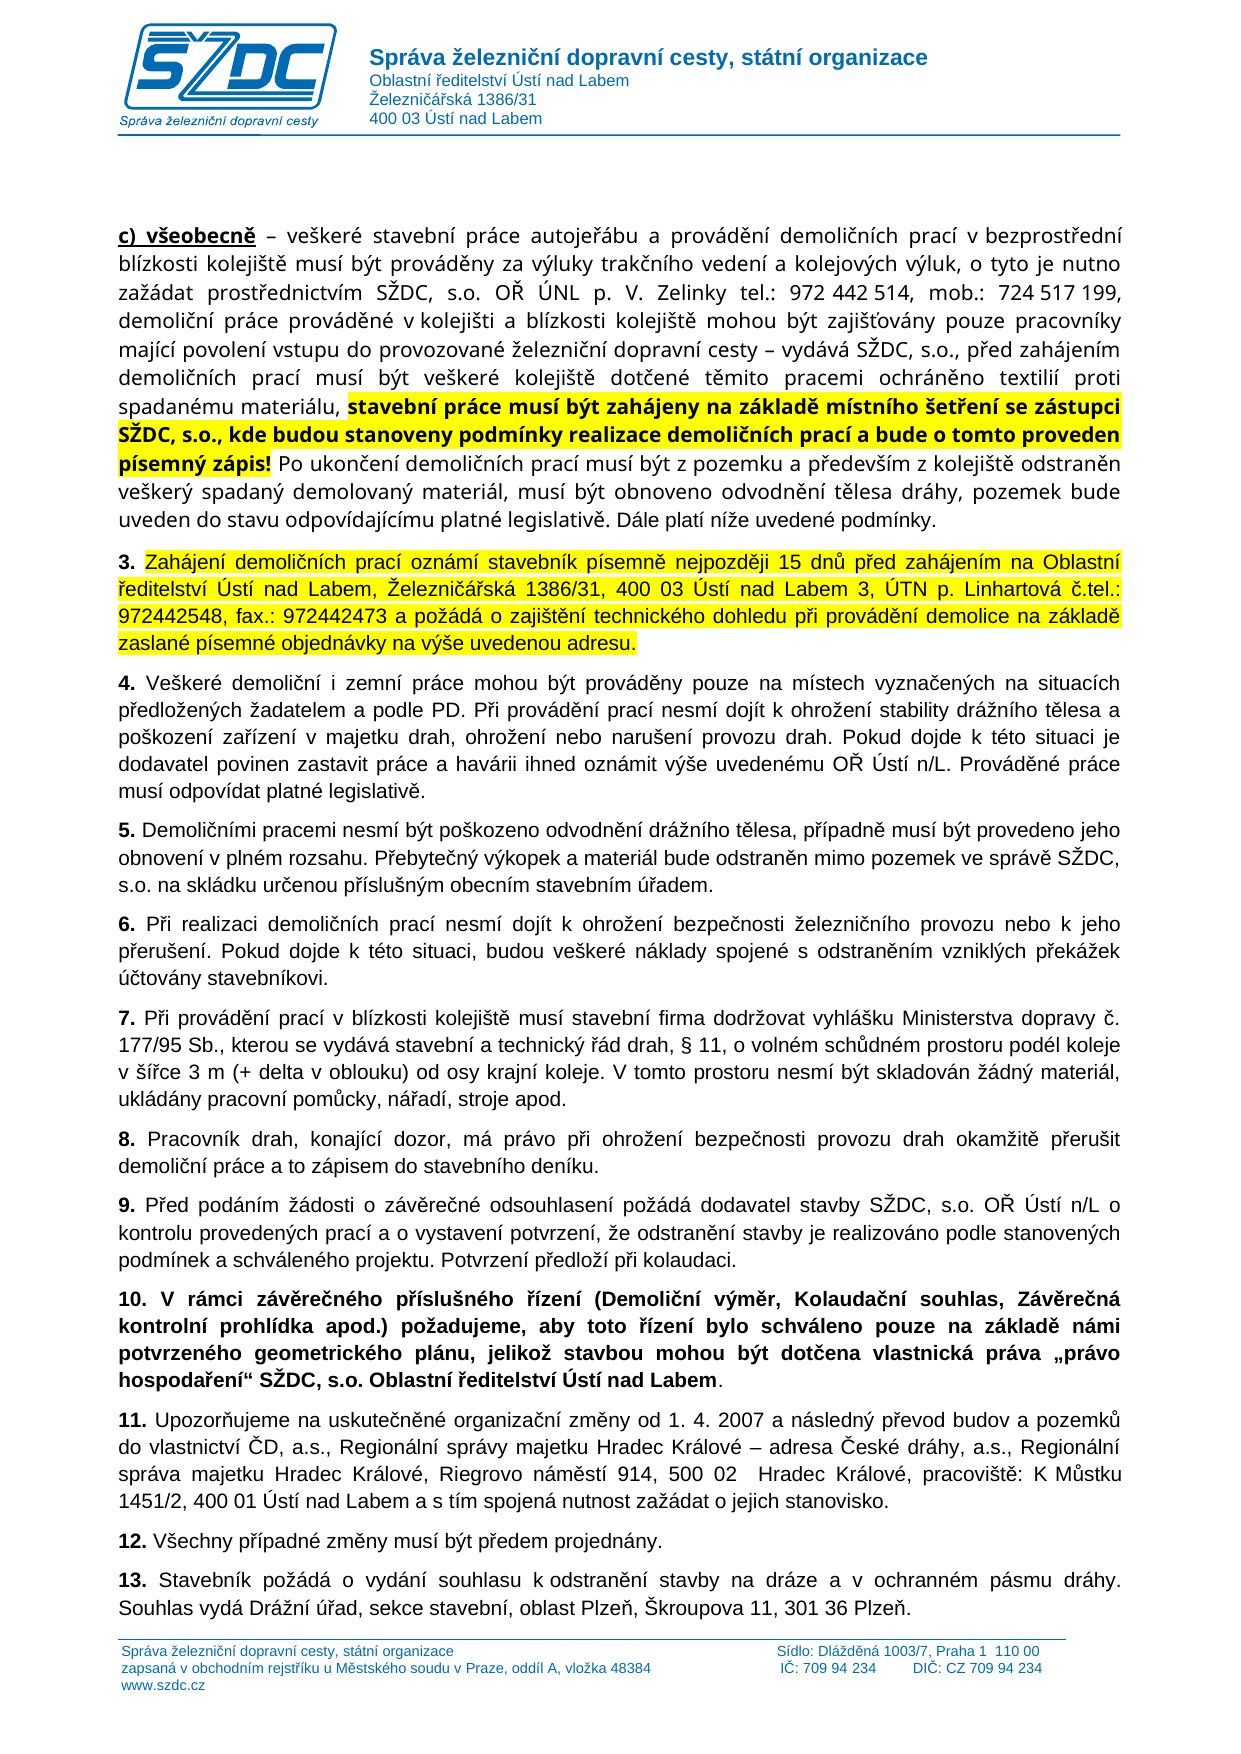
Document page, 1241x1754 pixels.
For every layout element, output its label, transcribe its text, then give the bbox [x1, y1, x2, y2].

text 5. Demoličními pracemi nesmí být poškozeno odvodnění drážního tělesa, případně musí být provedeno jeho obnovení v plném rozsahu. Přebytečný výkopek a materiál bude odstraněn mimo pozemek ve správě SŽDC, s.o. na skládku určenou příslušným obecním stavebním úřadem. [118, 815, 1122, 896]
text 8. Pracovník drah, konající dozor, má právo při ohrožení bezpečnosti provozu drah okamžitě přerušit demoliční práce a to zápisem do stavebního deníku. [118, 1123, 1122, 1178]
text c) všeobecně – veškeré stavební práce autojeřábu a provádění demoličních prací v bezprostřední blízkosti kolejiště musí být prováděny za výluky trakčního vedení a kolejových výluk, o tyto je nutno zažádat prostřednictvím SŽDC, s.o. OŘ ÚNL p. V. Zelinky tel.: 972 442 514, mob.: 724 517 199, demoliční práce prováděné v kolejišti a blízkosti kolejiště mohou být zajišťovány pouze pracovníky mající povolení vstupu do provozované železniční dopravní cesty – vydává SŽDC, s.o., před zahájením demoličních prací musí být veškeré kolejiště dotčené těmito pracemi ochráněno textilií proti spadanému materiálu, stavební práce musí být zahájeny na základě místního šetření se zástupci SŽDC, s.o., kde budou stanoveny podmínky realizace demoličních prací a bude o tomto proveden písemný zápis! Po ukončení demoličních prací musí být z pozemku a především z kolejiště odstraněn veškerý spadaný demolovaný materiál, musí být obnoveno odvodnění tělesa dráhy, pozemek bude uveden do stavu odpovídajícímu platné legislativě. Dále platí níže uvedené podmínky. [118, 221, 1122, 420]
text 11. Upozorňujeme na uskutečněné organizační změny od 1. 4. 2007 a následný převod budov a pozemků do vlastnictví ČD, a.s., Regionální správy majetku Hradec Králové – adresa České dráhy, a.s., Regionální správa majetku Hradec Králové, Riegrovo náměstí 914, 500 02 Hradec Králové, pracoviště: K Můstku 1451/2, 400 01 Ústí nad Labem a s tím spojená nutnost zažádat o jejich stanovisko. [118, 1405, 1122, 1513]
text 13. Stavebník požádá o vydání souhlasu k odstranění stavby na dráze a v ochranném pásmu dráhy. Souhlas vydá Drážní úřad, sekce stavební, oblast Plzeň, Škroupova 11, 301 36 Plzeň. [118, 1565, 1122, 1619]
text 7. Při provádění prací v blízkosti kolejiště musí stavební firma dodržovat vyhlášku Ministerstva dopravy č. 177/95 Sb., kterou se vydává stavební a technický řád drah, § 11, o volném schůdném prostoru podél koleje v šířce 3 m (+ delta v oblouku) od osy krajní koleje. V tomto prostoru nesmí být skladován žádný materiál, ukládány pracovní pomůcky, nářadí, stroje apod. [118, 1003, 1122, 1111]
text c) všeobecně – veškeré stavební práce autojeřábu a provádění demoličních prací v bezprostřední blízkosti kolejiště musí být prováděny za výluky trakčního vedení a kolejových výluk, o tyto je nutno zažádat prostřednictvím SŽDC, s.o. OŘ ÚNL p. V. Zelinky tel.: 972 442 514, mob.: 724 517 199, demoliční práce prováděné v kolejišti a blízkosti kolejiště mohou být zajišťovány pouze pracovníky mající povolení vstupu do provozované železniční dopravní cesty – vydává SŽDC, s.o., před zahájením demoličních prací musí být veškeré kolejiště dotčené těmito pracemi ochráněno textilií proti spadanému materiálu, stavební práce musí být zahájeny na základě místního šetření se zástupci SŽDC, s.o., kde budou stanoveny podmínky realizace demoličních prací a bude o tomto proveden písemný zápis! Po ukončení demoličních prací musí být z pozemku a především z kolejiště odstraněn veškerý spadaný demolovaný materiál, musí být obnoveno odvodnění tělesa dráhy, pozemek bude uveden do stavu odpovídajícímu platné legislativě. Dále platí níže uvedené podmínky. [118, 449, 1122, 534]
text 12. Všechny případné změny musí být předem projednány. [118, 1526, 1122, 1553]
text 3. Zahájení demoličních prací oznámí stavebník písemně nejpozději 15 dnů před zahájením na Oblastní ředitelství Ústí nad Labem, Železničářská 1386/31, 400 03 Ústí nad Labem 3, ÚTN p. Linhartová č.tel.: 972442548, fax.: 972442473 a požádá o zajištění technického dohledu při provádění demolice na základě zaslané písemné objednávky na výše uvedenou adresu. [118, 628, 1122, 655]
text 4. Veškeré demoliční i zemní práce mohou být prováděny pouze na místech vyznačených na situacích předložených žadatelem a podle PD. Při provádění prací nesmí dojít k ohrožení stability drážního tělesa a poškození zařízení v majetku drah, ohrožení nebo narušení provozu drah. Pokud dojde k této situaci je dodavatel povinen zastavit práce a havárii ihned oznámit výše uvedenému OŘ Ústí n/L. Prováděné práce musí odpovídat platné legislativě. [118, 667, 1122, 803]
text 10. V rámci závěrečného příslušného řízení (Demoliční výměr, Kolaudační souhlas, Závěrečná kontrolní prohlídka apod.) požadujeme, aby toto řízení bylo schváleno pouze na základě námi potvrzeného geometrického plánu, jelikož stavbou mohou být dotčena vlastnická práva „právo hospodaření“ SŽDC, s.o. Oblastní ředitelství Ústí nad Labem. [118, 1284, 1122, 1392]
text 9. Před podáním žádosti o závěrečné odsouhlasení požádá dodavatel stavby SŽDC, s.o. OŘ Ústí n/L o kontrolu provedených prací a o vystavení potvrzení, že odstranění stavby je realizováno podle stanovených podmínek a schváleného projektu. Potvrzení předloží při kolaudaci. [118, 1190, 1122, 1271]
text 6. Při realizaci demoličních prací nesmí dojít k ohrožení bezpečnosti železničního provozu nebo k jeho přerušení. Pokud dojde k této situaci, budou veškeré náklady spojené s odstraněním vzniklých překážek účtovány stavebníkovi. [118, 909, 1122, 990]
text 3. Zahájení demoličních prací oznámí stavebník písemně nejpozději 15 dnů před zahájením na Oblastní ředitelství Ústí nad Labem, Železničářská 1386/31, 400 03 Ústí nad Labem 3, ÚTN p. Linhartová č.tel.: 972442548, fax.: 972442473 a požádá o zajištění technického dohledu při provádění demolice na základě zaslané písemné objednávky na výše uvedenou adresu. [118, 546, 1122, 577]
